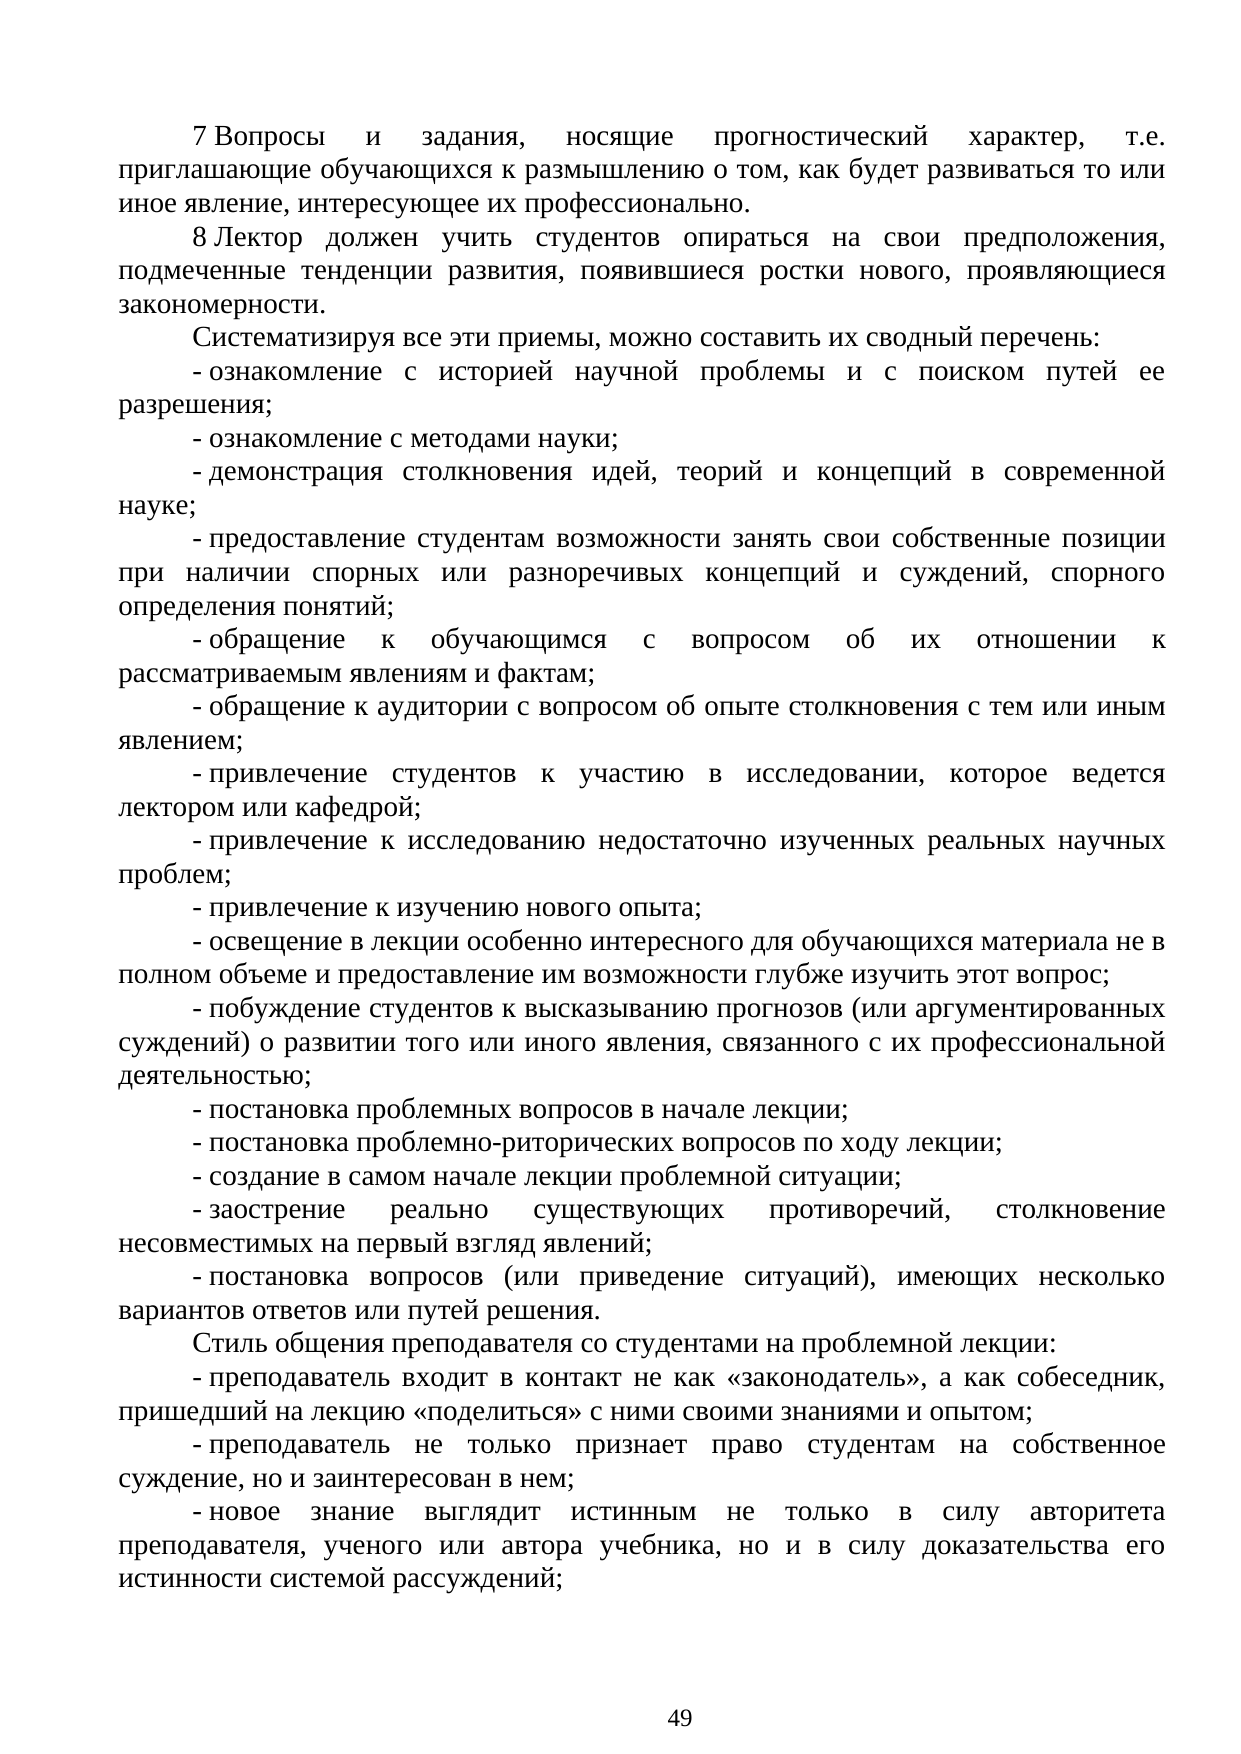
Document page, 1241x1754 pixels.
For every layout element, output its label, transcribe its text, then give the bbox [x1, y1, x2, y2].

text 8 Лектор должен учить студентов опираться на свои предположения, подмеченные тенденции развития, появившиеся ростки нового, проявляющиеся закономерности. [118, 219, 1167, 319]
text - ознакомление с методами науки; [118, 420, 1167, 453]
text - побуждение студентов к высказыванию прогнозов (или аргументированных суждений) о развитии того или иного явления, связанного с их профессиональной деятельностью; [118, 990, 1167, 1091]
text - демонстрация столкновения идей, теорий и концепций в современной науке; [118, 453, 1167, 521]
text - привлечение к изучению нового опыта; [118, 889, 1167, 923]
text - освещение в лекции особенно интересного для обучающихся материала не в полном объеме и предоставление им возможности глубже изучить этот вопрос; [118, 923, 1167, 990]
text Систематизируя все эти приемы, можно составить их сводный перечень: [118, 319, 1167, 353]
text - обращение к обучающимся с вопросом об их отношении к рассматриваемым явлениям и фактам; [118, 621, 1167, 688]
text - привлечение к исследованию недостаточно изученных реальных научных проблем; [118, 822, 1167, 889]
text - обращение к аудитории с вопросом об опыте столкновения с тем или иным явлением; [118, 688, 1167, 755]
text - преподаватель не только признает право студентам на собственное суждение, но и заинтересован в нем; [118, 1426, 1167, 1493]
text - предоставление студентам возможности занять свои собственные позиции при наличии спорных или разноречивых концепций и суждений, спорного определения понятий; [118, 521, 1167, 621]
text - привлечение студентов к участию в исследовании, которое ведется лектором или кафедрой; [118, 755, 1167, 822]
text - постановка проблемно-риторических вопросов по ходу лекции; [118, 1124, 1167, 1158]
text - создание в самом начале лекции проблемной ситуации; [118, 1158, 1167, 1191]
text - преподаватель входит в контакт не как «законодатель», а как собеседник, пришедший на лекцию «поделиться» с ними своими знаниями и опытом; [118, 1359, 1167, 1426]
text - новое знание выглядит истинным не только в силу авторитета преподавателя, ученого или автора учебника, но и в силу доказательства его истинности системой рассуждений; [118, 1493, 1167, 1594]
text Стиль общения преподавателя со студентами на проблемной лекции: [118, 1326, 1167, 1359]
text - ознакомление с историей научной проблемы и с поиском путей ее разрешения; [118, 353, 1167, 420]
text - постановка проблемных вопросов в начале лекции; [118, 1091, 1167, 1124]
text - заострение реально существующих противоречий, столкновение несовместимых на первый взгляд явлений; [118, 1191, 1167, 1258]
text - постановка вопросов (или приведение ситуаций), имеющих несколько вариантов ответов или путей решения. [118, 1258, 1167, 1326]
text 7 Вопросы и задания, носящие прогностический характер, т.е. приглашающие обучающихся к размышлению о том, как будет развиваться то или иное явление, интересующее их профессионально. [118, 118, 1167, 219]
